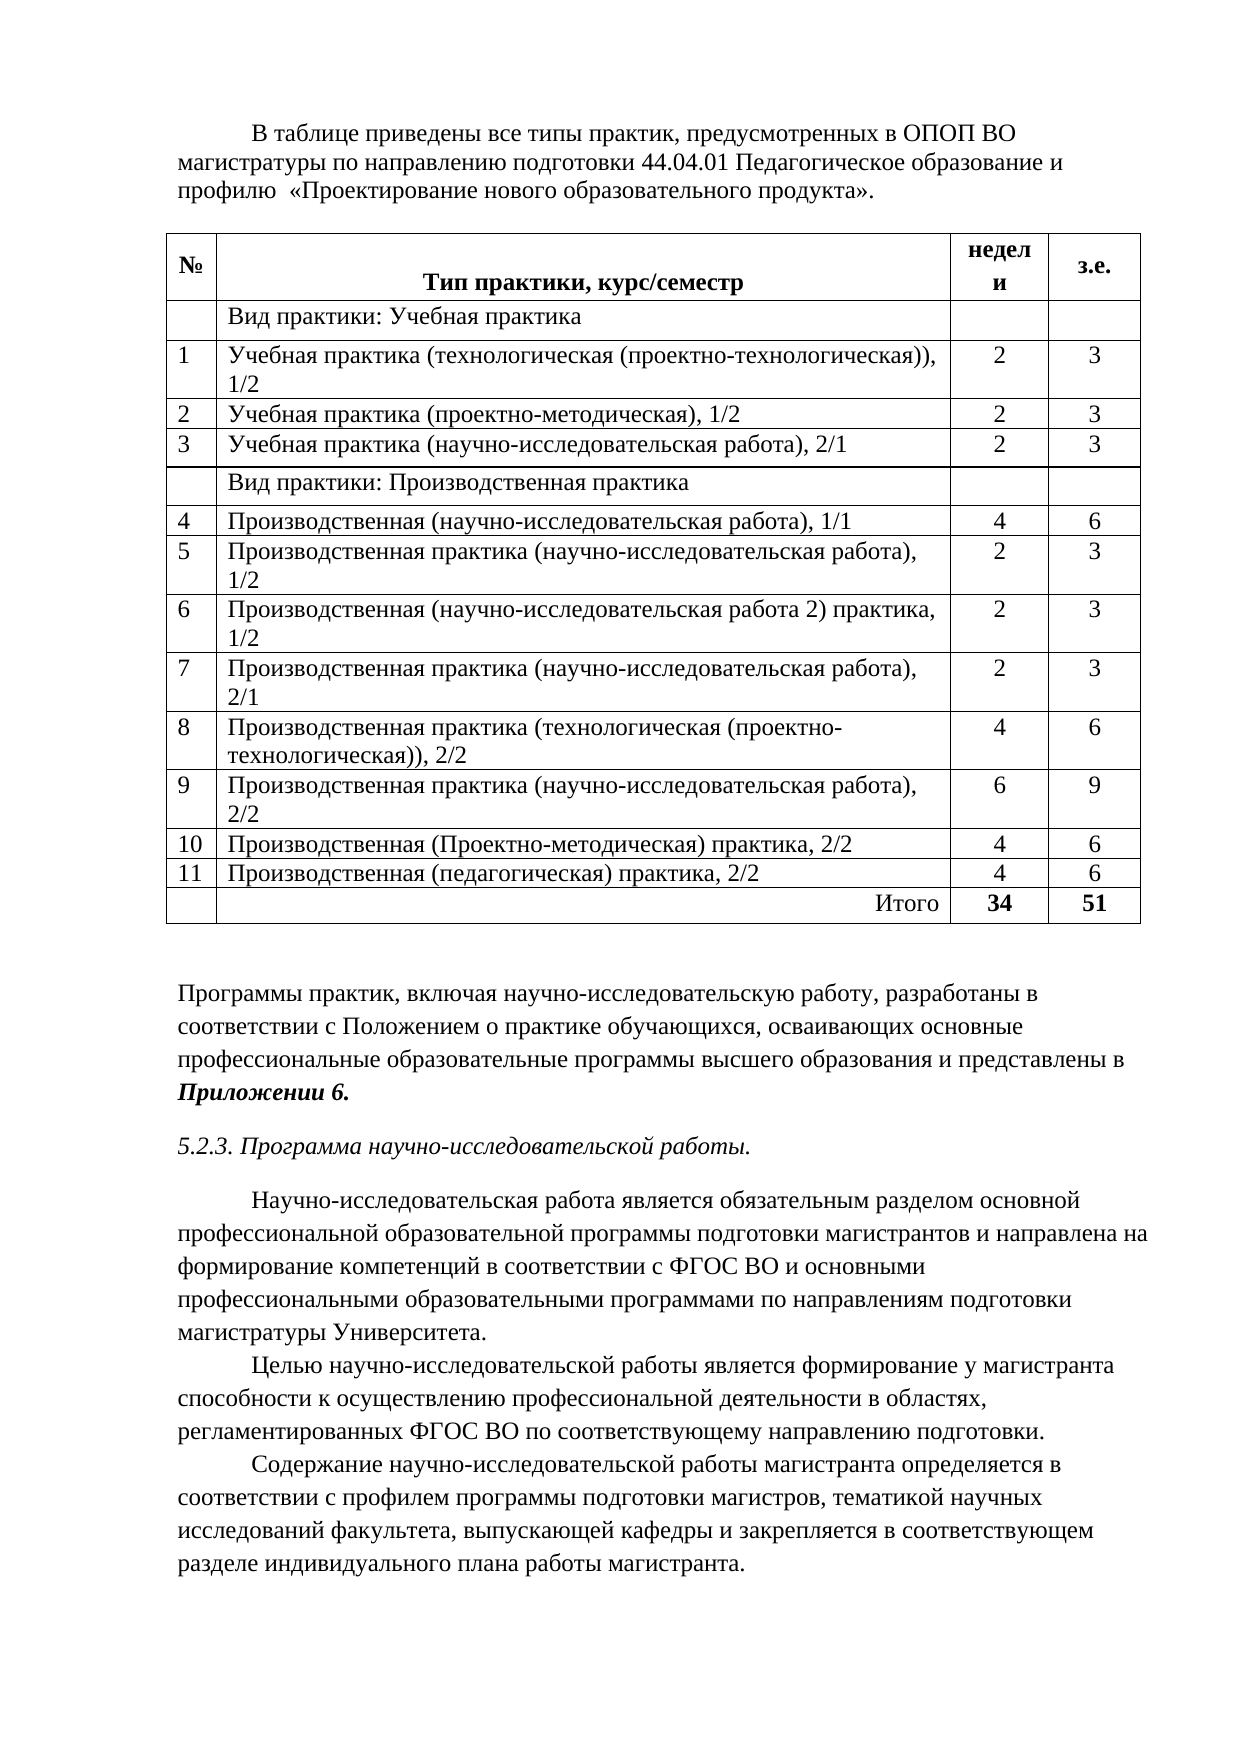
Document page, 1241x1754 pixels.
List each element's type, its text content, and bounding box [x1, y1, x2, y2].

table_cell 4 [951, 506, 1048, 535]
table_cell 2 [167, 399, 216, 428]
table_cell Производственная практика (научно-исследовательская работа), 2/2 [217, 770, 950, 828]
table_cell 6 [1049, 829, 1140, 857]
table_cell 2 [951, 429, 1048, 466]
table_cell 3 [1049, 536, 1140, 593]
table_cell 9 [1049, 770, 1140, 828]
table_cell 6 [951, 770, 1048, 828]
table_cell [167, 468, 216, 505]
table_cell Производственная практика (технологическая (проектно-технологическая)), 2/2 [217, 712, 950, 769]
table_cell 2 [951, 536, 1048, 593]
table_cell 4 [951, 859, 1048, 887]
table_cell 5 [167, 536, 216, 593]
table_cell 34 [951, 888, 1048, 923]
text Программы практик, включая научно-исследовательскую работу, разработаны в соответствии с Положением о практике обучающихся, осваивающих основные профессиональные образовательные программы высшего образования и представлены в Приложении 6. [177, 978, 1152, 1106]
table_cell [167, 301, 216, 339]
table_cell Вид практики: Производственная практика [217, 468, 950, 505]
table_cell Учебная практика (научно-исследовательская работа), 2/1 [217, 429, 950, 466]
table_cell 4 [951, 829, 1048, 857]
table_cell 2 [951, 341, 1048, 398]
table_cell 7 [167, 653, 216, 711]
text Научно-исследовательская работа является обязательным разделом основной профессиональной образовательной программы подготовки магистрантов и направлена на формирование компетенций в соответствии с ФГОС ВО и основными профессиональными образовательными программами по направлениям подготовки магистратуры Университета. [177, 1185, 1152, 1346]
table_cell [1049, 468, 1140, 505]
table_cell 3 [1049, 595, 1140, 652]
table_cell 10 [167, 829, 216, 857]
text В таблице приведены все типы практик, предусмотренных в ОПОП ВО магистратуры по направлению подготовки 44.04.01 Педагогическое образование и профилю «Проектирование нового образовательного продукта». [177, 118, 1152, 204]
table_cell 6 [1049, 859, 1140, 887]
table_cell 11 [167, 859, 216, 887]
table_header недели [951, 234, 1048, 300]
table_cell 4 [167, 506, 216, 535]
table_cell 4 [951, 712, 1048, 769]
table_cell Производственная (научно-исследовательская работа), 1/1 [217, 506, 950, 535]
table_cell Учебная практика (технологическая (проектно-технологическая)), 1/2 [217, 341, 950, 398]
table_cell 8 [167, 712, 216, 769]
table_cell 6 [1049, 506, 1140, 535]
table_cell Итого [217, 888, 950, 923]
table_cell 6 [167, 595, 216, 652]
table_header № [167, 234, 216, 300]
table_cell Производственная (педагогическая) практика, 2/2 [217, 859, 950, 887]
table_cell 3 [167, 429, 216, 466]
table_header з.е. [1049, 234, 1140, 300]
table_cell [1049, 301, 1140, 339]
table_cell Вид практики: Учебная практика [217, 301, 950, 339]
table_cell Производственная (научно-исследовательская работа 2) практика, 1/2 [217, 595, 950, 652]
table_cell 3 [1049, 653, 1140, 711]
table_cell Производственная практика (научно-исследовательская работа), 1/2 [217, 536, 950, 593]
text Целью научно-исследовательской работы является формирование у магистранта способности к осуществлению профессиональной деятельности в областях, регламентированных ФГОС ВО по соответствующему направлению подготовки. [177, 1350, 1152, 1445]
text 5.2.3. Программа научно-исследовательской работы. [177, 1131, 1152, 1160]
table_cell 6 [1049, 712, 1140, 769]
table_cell Учебная практика (проектно-методическая), 1/2 [217, 399, 950, 428]
table_cell Производственная (Проектно-методическая) практика, 2/2 [217, 829, 950, 857]
table_cell 2 [951, 399, 1048, 428]
table_cell 9 [167, 770, 216, 828]
table_cell 2 [951, 595, 1048, 652]
table_cell Производственная практика (научно-исследовательская работа), 2/1 [217, 653, 950, 711]
table_cell 51 [1049, 888, 1140, 923]
text Содержание научно-исследовательской работы магистранта определяется в соответствии с профилем программы подготовки магистров, тематикой научных исследований факультета, выпускающей кафедры и закрепляется в соответствующем разделе индивидуального плана работы магистранта. [177, 1449, 1152, 1577]
table_cell 3 [1049, 341, 1140, 398]
table_cell 3 [1049, 399, 1140, 428]
table_cell [951, 301, 1048, 339]
table_cell 3 [1049, 429, 1140, 466]
table_header Тип практики, курс/семестр [217, 234, 950, 300]
table_cell 1 [167, 341, 216, 398]
table_cell [167, 888, 216, 923]
table_cell [951, 468, 1048, 505]
table_cell 2 [951, 653, 1048, 711]
